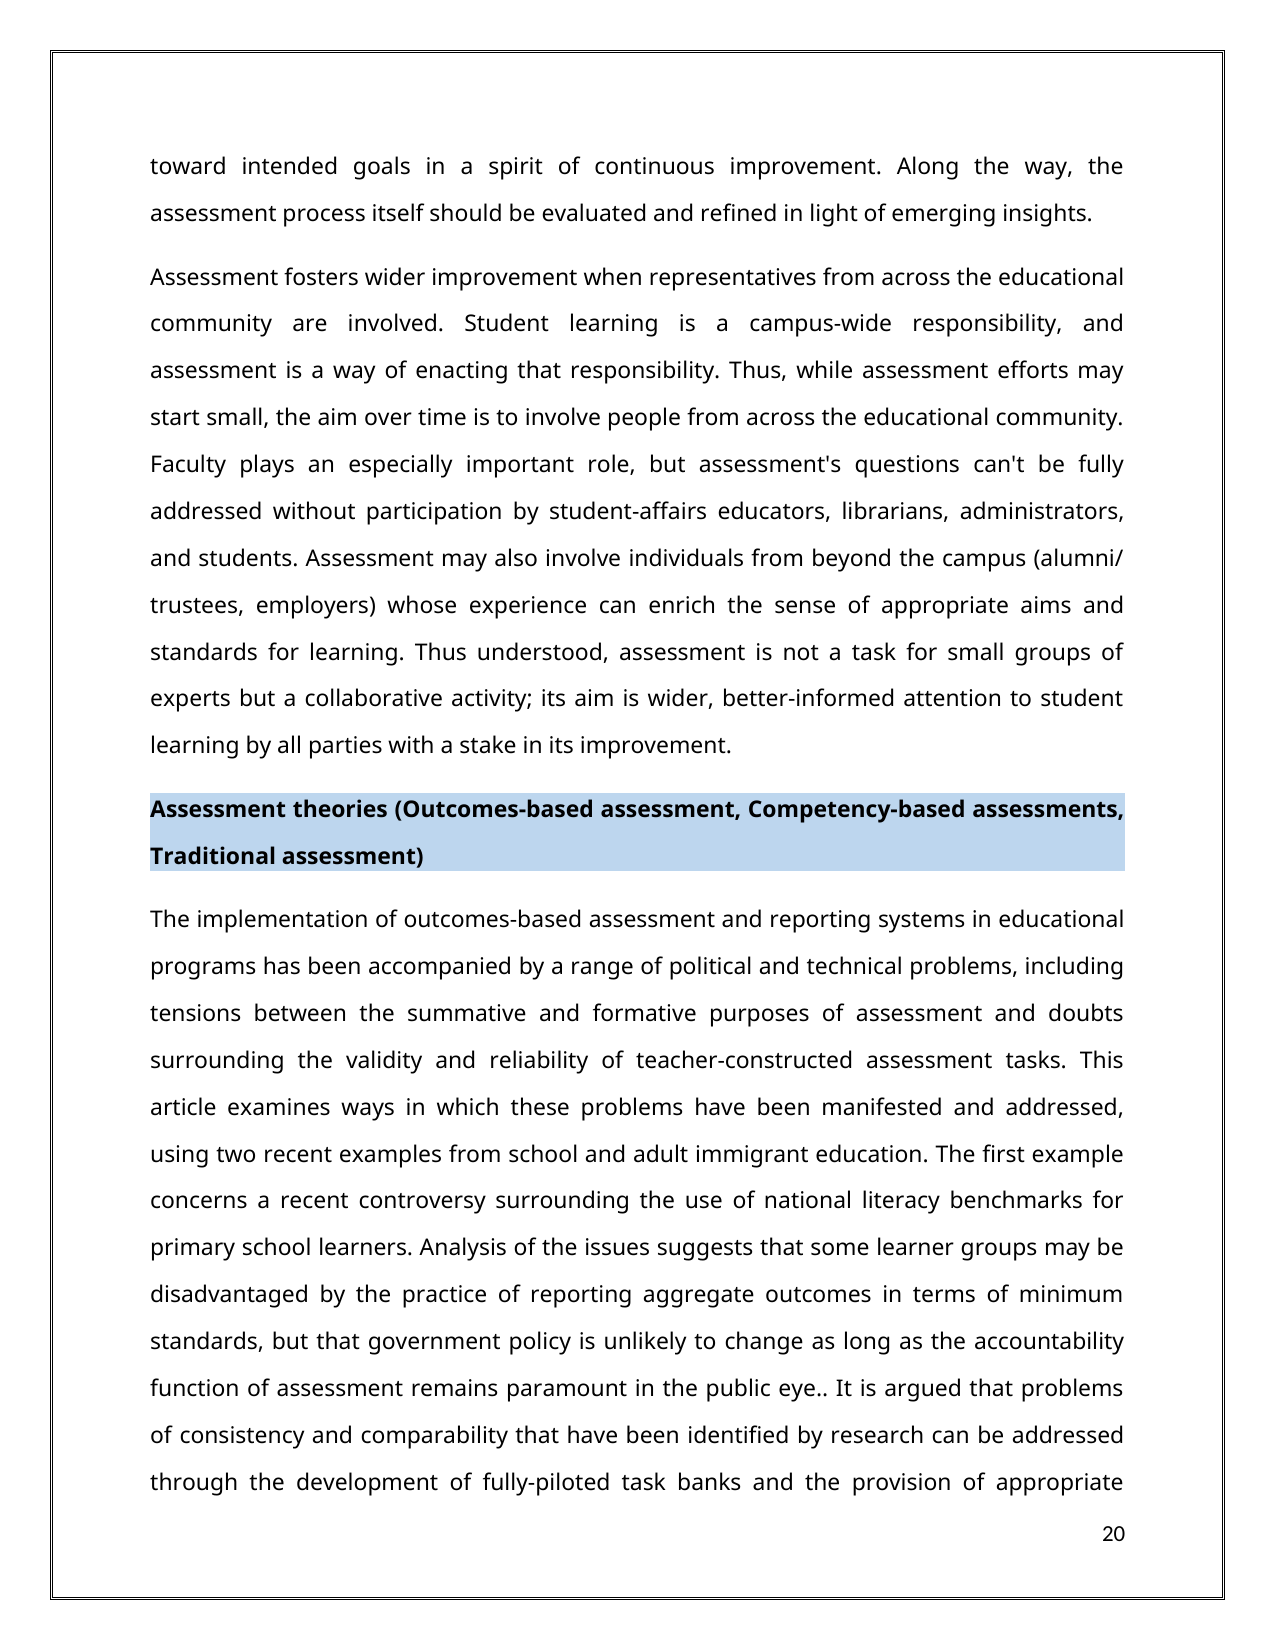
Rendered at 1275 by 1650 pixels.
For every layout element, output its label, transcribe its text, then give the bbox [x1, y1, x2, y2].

text Assessment theories (Outcomes-based assessment, Competency-based assessments, Traditional assessment) [150, 793, 1125, 871]
text Assessment fosters wider improvement when representatives from across the educational community are involved. Student learning is a campus-wide responsibility, and assessment is a way of enacting that responsibility. Thus, while assessment efforts may start small, the aim over time is to involve people from across the educational community. Faculty plays an especially important role, but assessment's questions can't be fully addressed without participation by student-affairs educators, librarians, administrators, and students. Assessment may also involve individuals from beyond the campus (alumni/ trustees, employers) whose experience can enrich the sense of appropriate aims and standards for learning. Thus understood, assessment is not a task for small groups of experts but a collaborative activity; its aim is wider, better-informed attention to student learning by all parties with a stake in its improvement. [150, 260, 1125, 760]
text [150, 903, 1125, 1497]
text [150, 150, 1125, 228]
